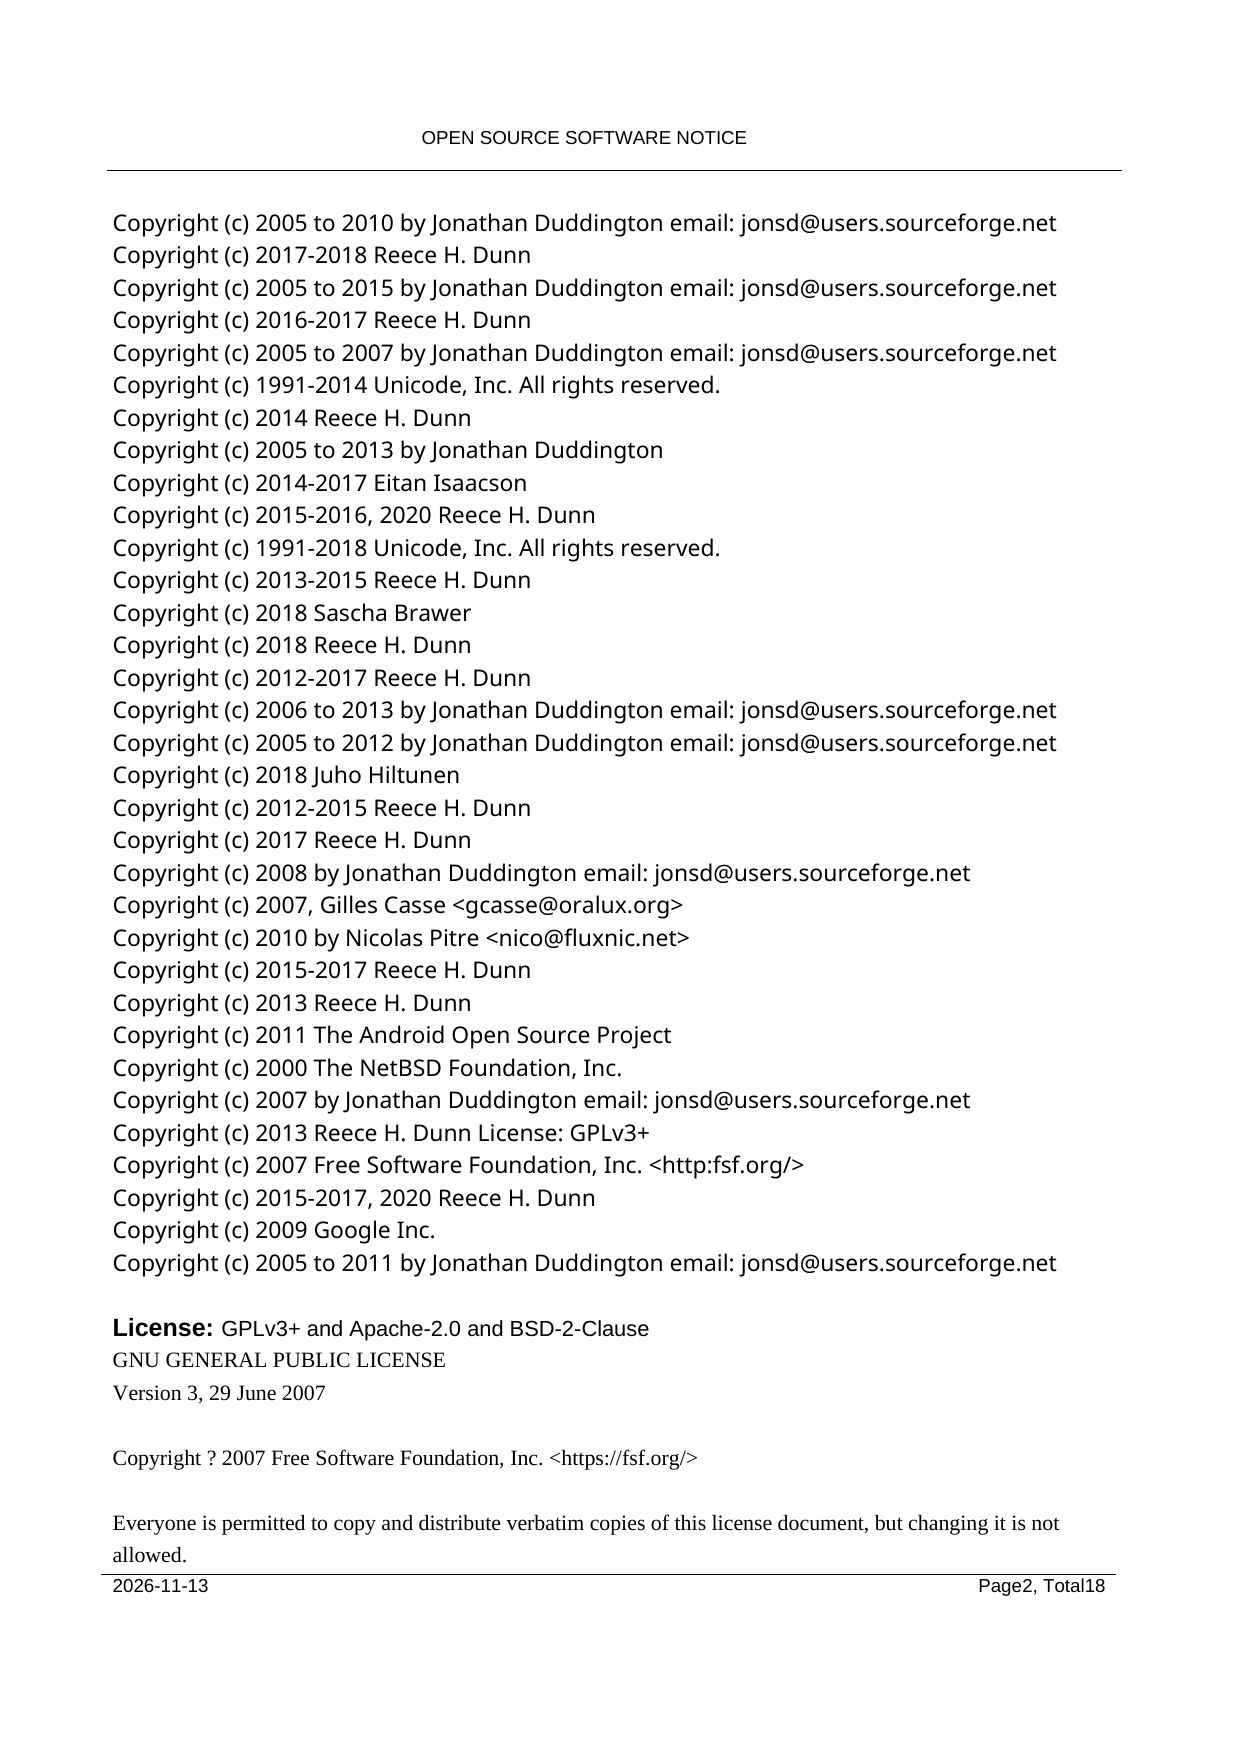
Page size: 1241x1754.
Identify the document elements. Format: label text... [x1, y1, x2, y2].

text License: GPLv3+ and Apache-2.0 and BSD-2-Clause [112, 1311, 1128, 1344]
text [112, 206, 1128, 1311]
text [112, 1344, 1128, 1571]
